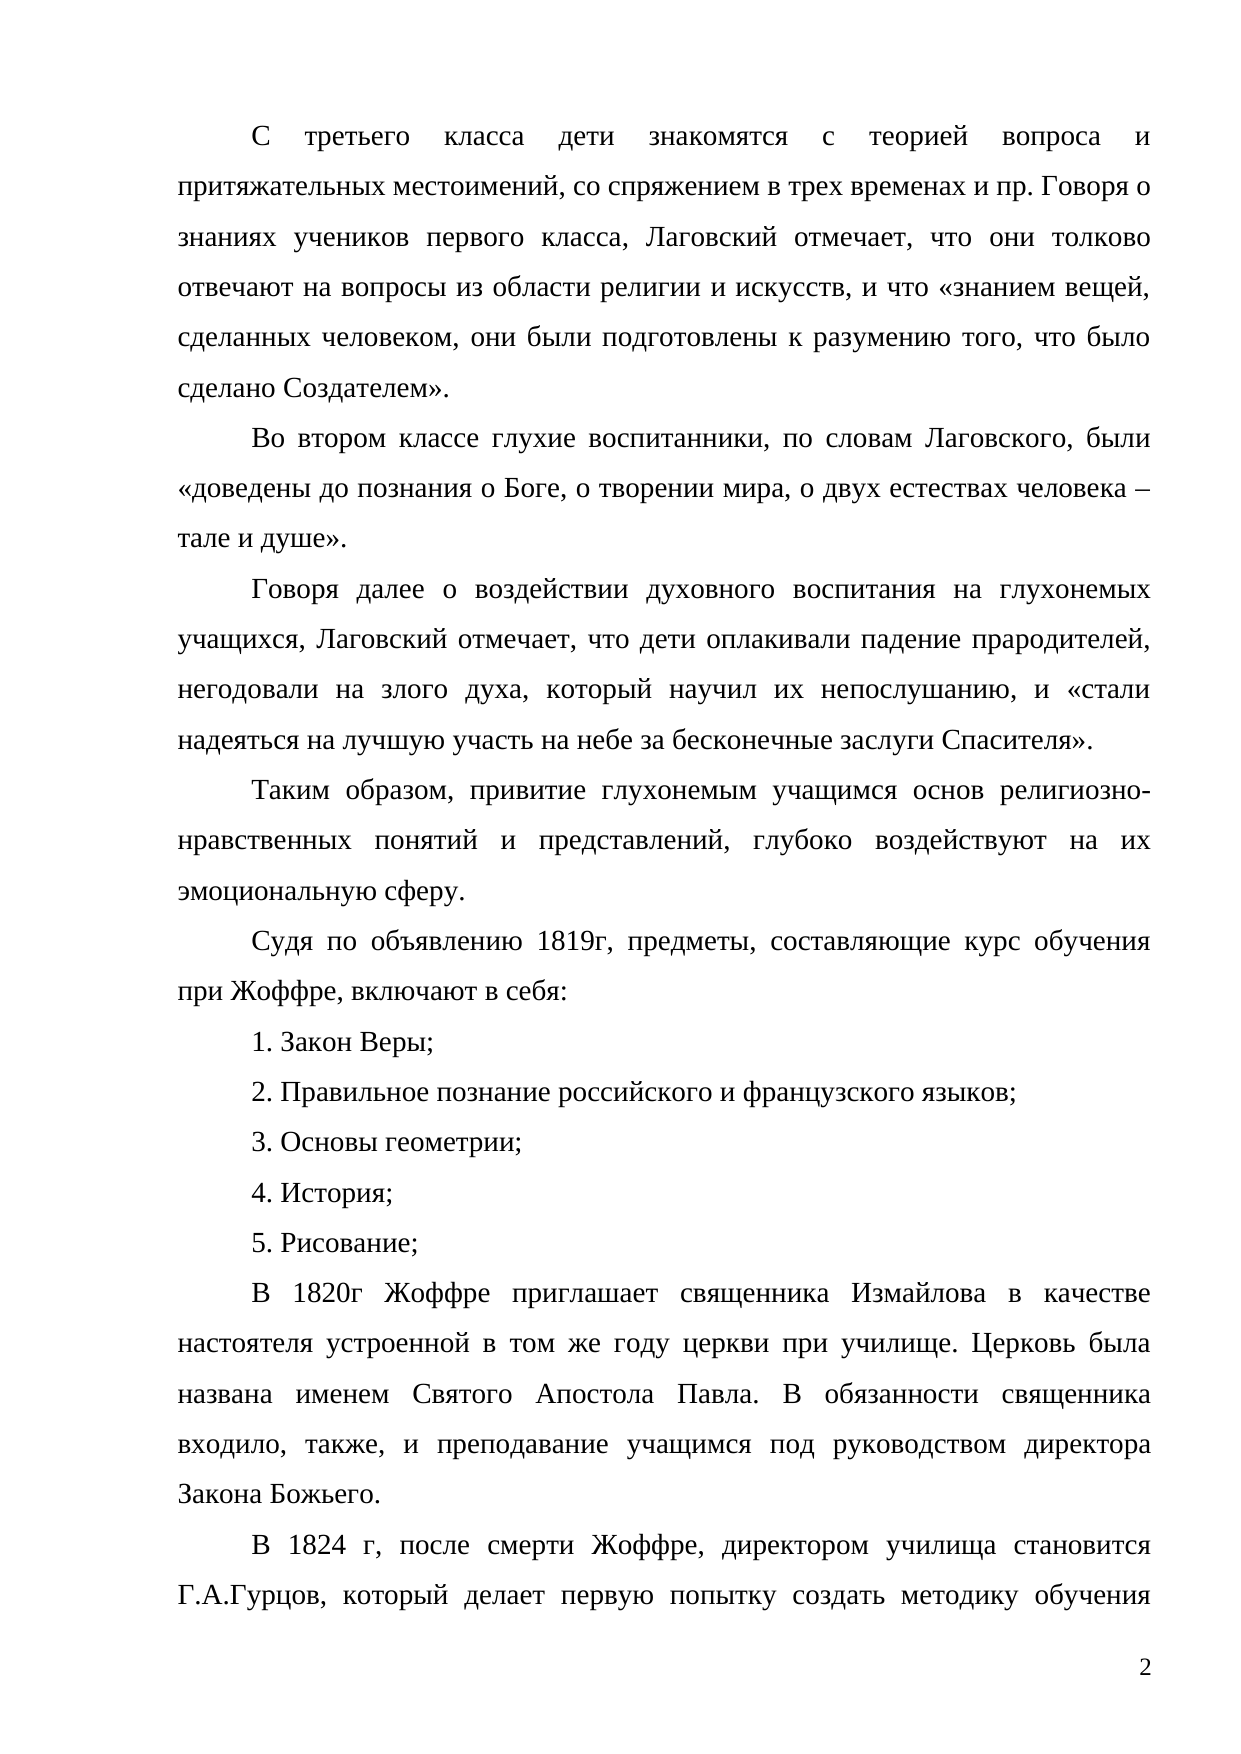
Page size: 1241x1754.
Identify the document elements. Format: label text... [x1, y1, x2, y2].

text В 1820г Жоффре приглашает священника Измайлова в качестве настоятеля устроенной в том же году церкви при училище. Церковь была названа именем Святого Апостола Павла. В обязанности священника входило, также, и преподавание учащимся под руководством директора Закона Божьего. [177, 1275, 1152, 1510]
text 3. Основы геометрии; [177, 1124, 1152, 1158]
text Судя по объявлению 1819г, предметы, составляющие курс обучения при Жоффре, включают в себя: [177, 923, 1152, 1007]
text С третьего класса дети знакомятся с теорией вопроса и притяжательных местоимений, со спряжением в трех временах и пр. Говоря о знаниях учеников первого класса, Лаговский отмечает, что они толково отвечают на вопросы из области религии и искусств, и что «знанием вещей, сделанных человеком, они были подготовлены к разумению того, что было сделано Создателем». [177, 118, 1152, 403]
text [177, 1527, 1152, 1611]
text 5. Рисование; [177, 1225, 1152, 1258]
text 1. Закон Веры; [177, 1024, 1152, 1057]
text Говоря далее о воздействии духовного воспитания на глухонемых учащихся, Лаговский отмечает, что дети оплакивали падение прародителей, негодовали на злого духа, который научил их непослушанию, и «стали надеяться на лучшую участь на небе за бесконечные заслуги Спасителя». [177, 571, 1152, 755]
text Во втором классе глухие воспитанники, по словам Лаговского, были «доведены до познания о Боге, о творении мира, о двух естествах человека – тале и душе». [177, 420, 1152, 554]
text 2. Правильное познание российского и французского языков; [177, 1074, 1152, 1108]
text Таким образом, привитие глухонемым учащимся основ религиозно-нравственных понятий и представлений, глубоко воздействуют на их эмоциональную сферу. [177, 772, 1152, 906]
text 4. История; [177, 1175, 1152, 1208]
